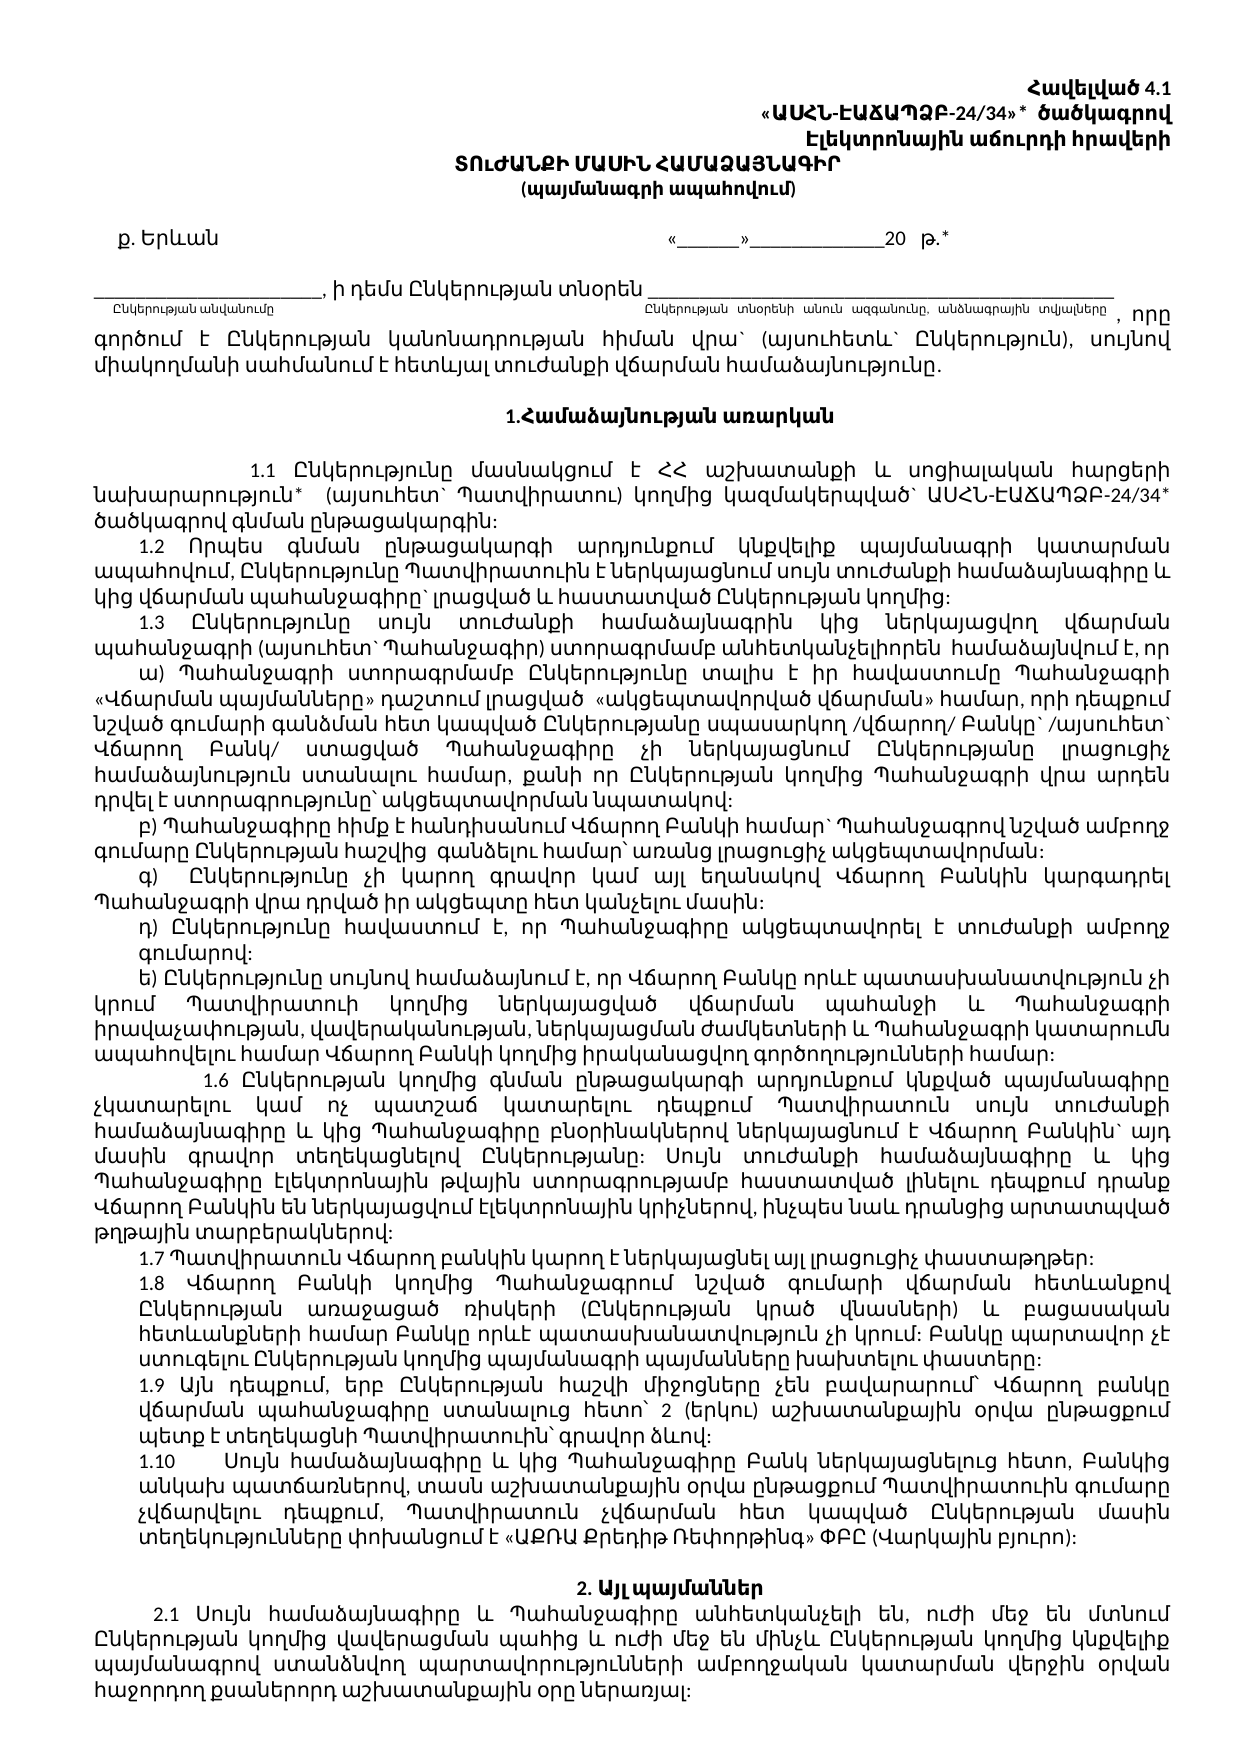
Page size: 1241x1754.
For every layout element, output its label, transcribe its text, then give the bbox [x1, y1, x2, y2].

text 2. Այլ պայմաններ [169, 1575, 1171, 1601]
text 1.7 Պատվիրատուն Վճարող բանկին կարող է ներկայացնել այլ լրացուցիչ փաստաթղթեր: [138, 1245, 1171, 1270]
text Ընկերության անվանումը Ընկերության տնօրենի անուն ազգանունը, անձնագրային տվյալները , որը գործում է Ընկերության կանոնադրության հիման վրա` (այսուհետև` Ընկերություն), սույնով միակողմանի սահմանում է հետևյալ տուժանքի վճարման համաձայնությունը. [94, 301, 1171, 377]
text 2.1 Սույն համաձայնագիրը և Պահանջագիրը անհետկանչելի են, ուժի մեջ են մտնում Ընկերության կողմից վավերացման պահից և ուժի մեջ են մինչև Ընկերության կողմից կնքվելիք պայմանագրով ստանձնվող պարտավորությունների ամբողջական կատարման վերջին օրվան հաջորդող քսաներորդ աշխատանքային օրը ներառյալ: [94, 1601, 1171, 1702]
text ք. Երևան «______»_____________20 թ.* [94, 225, 1171, 250]
text 1.6 Ընկերության կողմից գնման ընթացակարգի արդյունքում կնքված պայմանագիրը չկատարելու կամ ոչ պատշաճ կատարելու դեպքում Պատվիրատուն սույն տուժանքի համաձայնագիրը և կից Պահանջագիրը բնօրինակներով ներկայացնում է Վճարող Բանկին` այդ մասին գրավոր տեղեկացնելով Ընկերությանը: Սույն տուժանքի համաձայնագիրը և կից Պահանջագիրը էլեկտրոնային թվային ստորագրությամբ հաստատված լինելու դեպքում դրանք Վճարող Բանկին են ներկայացվում էլեկտրոնային կրիչներով, ինչպես նաև դրանցից արտատպված թղթային տարբերակներով: [94, 1067, 1171, 1245]
text Հավելված 4.1 [94, 75, 1171, 100]
text 1.2 Որպես գնման ընթացակարգի արդյունքում կնքվելիք պայմանագրի կատարման ապահովում, Ընկերությունը Պատվիրատուին է ներկայացնում սույն տուժանքի համաձայնագիրը և կից վճարման պահանջագիրը` լրացված և հաստատված Ընկերության կողմից: [94, 533, 1171, 609]
text գ) Ընկերությունը չի կարող գրավոր կամ այլ եղանակով Վճարող Բանկին կարգադրել Պահանջագրի վրա դրված իր ակցեպտը հետ կանչելու մասին: [94, 864, 1171, 914]
text ա) Պահանջագրի ստորագրմամբ Ընկերությունը տալիս է իր հավաստումը Պահանջագրի «Վճարման պայմանները» դաշտում լրացված «ակցեպտավորված վճարման» համար, որի դեպքում նշված գումարի գանձման հետ կապված Ընկերությանը սպասարկող /վճարող/ Բանկը` /այսուհետ` Վճարող Բանկ/ ստացված Պահանջագիրը չի ներկայացնում Ընկերությանը լրացուցիչ համաձայնություն ստանալու համար, քանի որ Ընկերության կողմից Պահանջագրի վրա արդեն դրվել է ստորագրությունը՝ ակցեպտավորման նպատակով: [94, 660, 1171, 813]
text 1.10 Սույն համաձայնագիրը և կից Պահանջագիրը Բանկ ներկայացնելուց հետո, Բանկից անկախ պատճառներով, տասն աշխատանքային օրվա ընթացքում Պատվիրատուին գումարը չվճարվելու դեպքում, Պատվիրատուն չվճարման հետ կապված Ընկերության մասին տեղեկությունները փոխանցում է «ԱՔՌԱ Քրեդիթ Ռեփորթինգ» ՓԲԸ (Վարկային բյուրո): [138, 1448, 1171, 1550]
text «ԱՍՀՆ-ԷԱՃԱՊՁԲ-24/34»* ծածկագրով [94, 100, 1171, 126]
text ե) Ընկերությունը սույնով համաձայնում է, որ Վճարող Բանկը որևէ պատասխանատվություն չի կրում Պատվիրատուի կողմից ներկայացված վճարման պահանջի և Պահանջագրի իրավաչափության, վավերականության, ներկայացման ժամկետների և Պահանջագրի կատարումն ապահովելու համար Վճարող Բանկի կողմից իրականացվող գործողությունների համար: [94, 965, 1171, 1067]
text բ) Պահանջագիրը հիմք է հանդիսանում Վճարող Բանկի համար` Պահանջագրով նշված ամբողջ գումարը Ընկերության հաշվից գանձելու համար՝ առանց լրացուցիչ ակցեպտավորման: [94, 813, 1171, 864]
text ______________________, ի դեմս Ընկերության տնօրեն _____________________________________________ [94, 276, 1171, 301]
text 1.Համաձայնության առարկան [169, 403, 1171, 428]
text դ) Ընկերությունը հավաստում է, որ Պահանջագիրը ակցեպտավորել է տուժանքի ամբողջ գումարով: [138, 914, 1171, 965]
text ՏՈւԺԱՆՔԻ ՄԱՍԻՆ ՀԱՄԱՁԱՅՆԱԳԻՐ [94, 151, 1171, 177]
text Էլեկտրոնային աճուրդի հրավերի [94, 126, 1171, 151]
text 1.1 Ընկերությունը մասնակցում է ՀՀ աշխատանքի և սոցիալական հարցերի նախարարություն* (այսուհետ` Պատվիրատու) կողմից կազմակերպված` ԱՍՀՆ-ԷԱՃԱՊՁԲ-24/34* ծածկագրով գնման ընթացակարգին: [94, 457, 1171, 533]
text 1.9 Այն դեպքում, երբ Ընկերության հաշվի միջոցները չեն բավարարում՝ Վճարող բանկը վճարման պահանջագիրը ստանալուց հետո՝ 2 (երկու) աշխատանքային օրվա ընթացքում պետք է տեղեկացնի Պատվիրատուին՝ գրավոր ձևով: [138, 1372, 1171, 1448]
text 1.8 Վճարող Բանկի կողմից Պահանջագրում նշված գումարի վճարման հետևանքով Ընկերության առաջացած ռիսկերի (Ընկերության կրած վնասների) և բացասական հետևանքների համար Բանկը որևէ պատասխանատվություն չի կրում: Բանկը պարտավոր չէ ստուգելու Ընկերության կողմից պայմանագրի պայմանները խախտելու փաստերը: [138, 1270, 1171, 1372]
text (պայմանագրի ապահովում) [94, 177, 1171, 199]
text 1.3 Ընկերությունը սույն տուժանքի համաձայնագրին կից ներկայացվող վճարման պահանջագրի (այսուհետ` Պահանջագիր) ստորագրմամբ անհետկանչելիորեն համաձայնվում է, որ [94, 609, 1171, 660]
